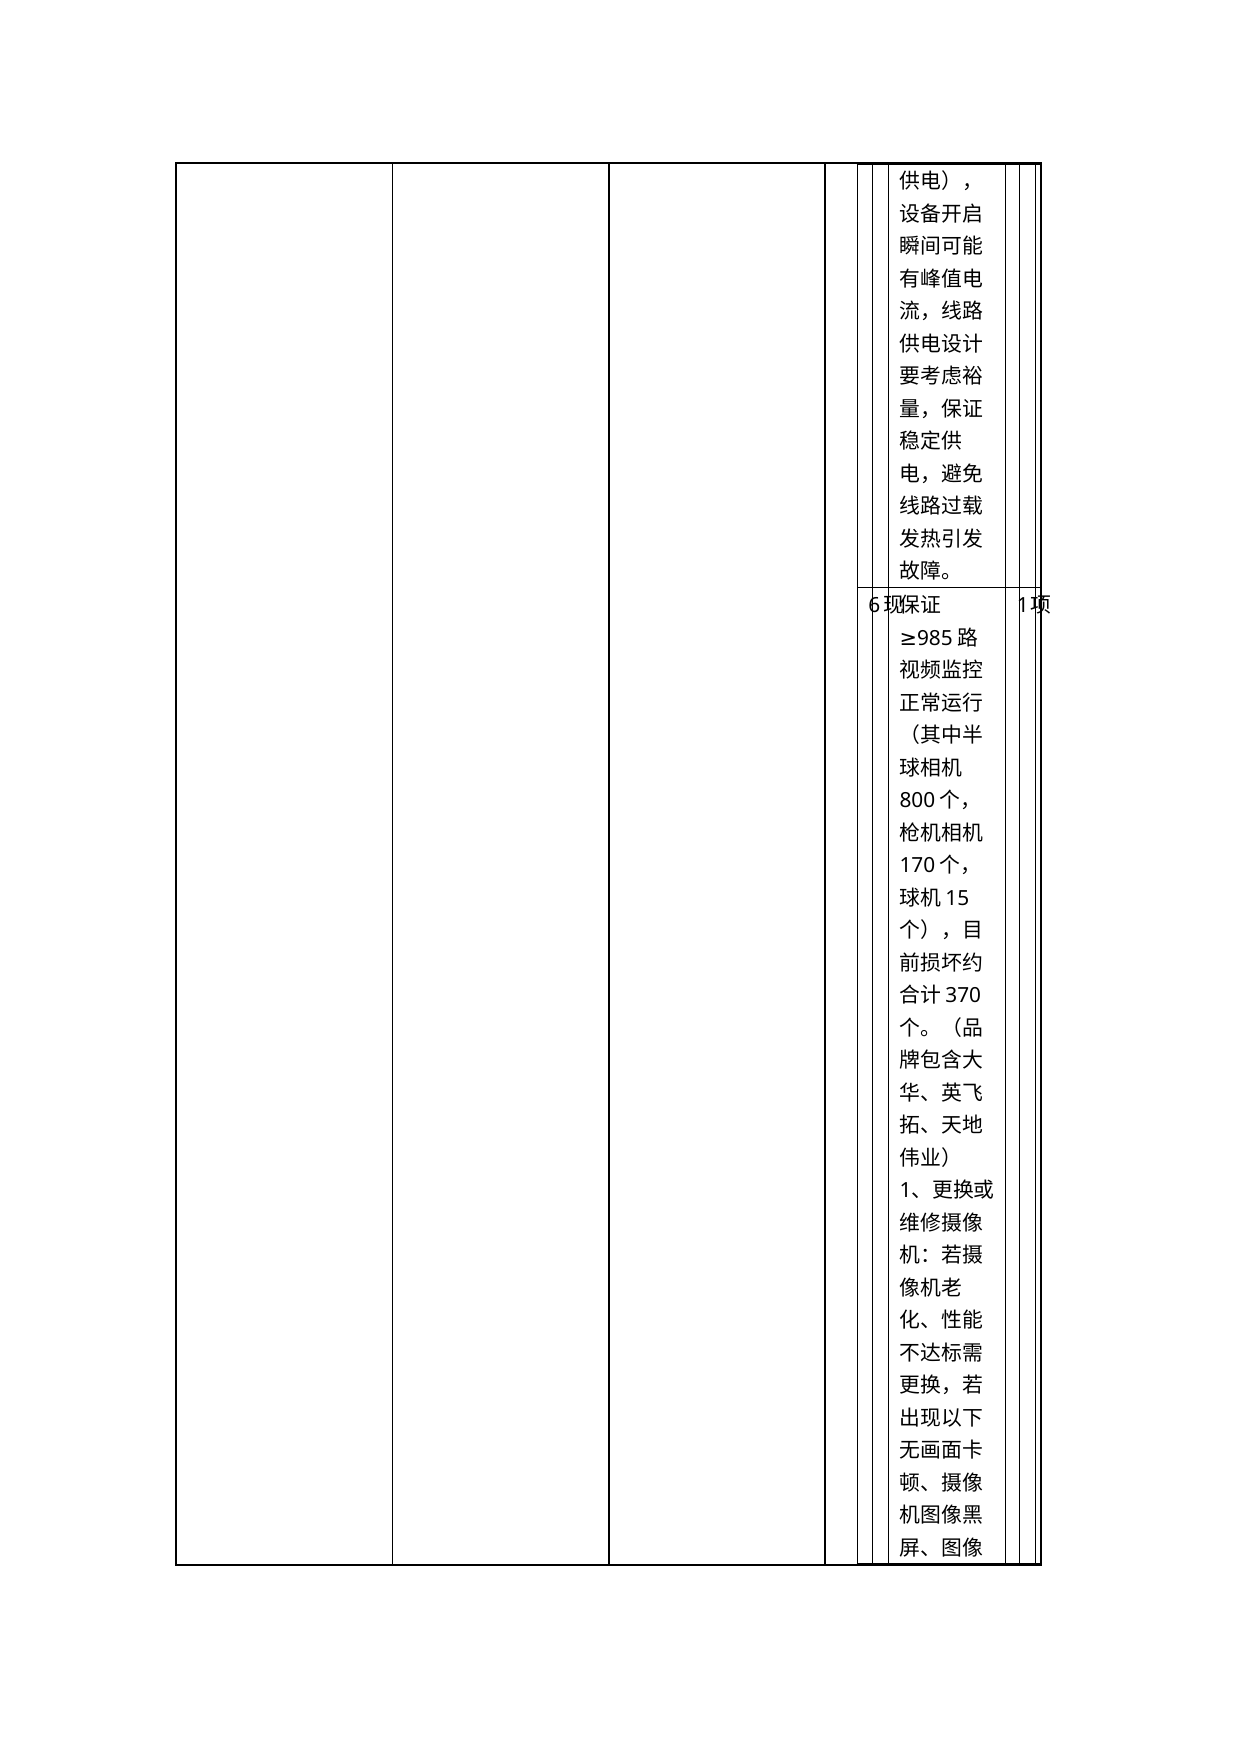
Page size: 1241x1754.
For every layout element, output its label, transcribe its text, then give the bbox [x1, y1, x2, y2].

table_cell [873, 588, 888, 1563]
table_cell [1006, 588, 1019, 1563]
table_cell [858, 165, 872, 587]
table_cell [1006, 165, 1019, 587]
table_cell 1 [393, 164, 608, 1564]
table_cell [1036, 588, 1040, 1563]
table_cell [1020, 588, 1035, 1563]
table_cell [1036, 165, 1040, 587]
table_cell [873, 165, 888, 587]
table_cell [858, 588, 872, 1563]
table_cell [177, 164, 392, 1564]
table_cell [889, 165, 1005, 587]
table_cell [889, 588, 1005, 1563]
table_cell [826, 164, 857, 1564]
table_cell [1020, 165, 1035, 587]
table_cell [610, 164, 824, 1564]
